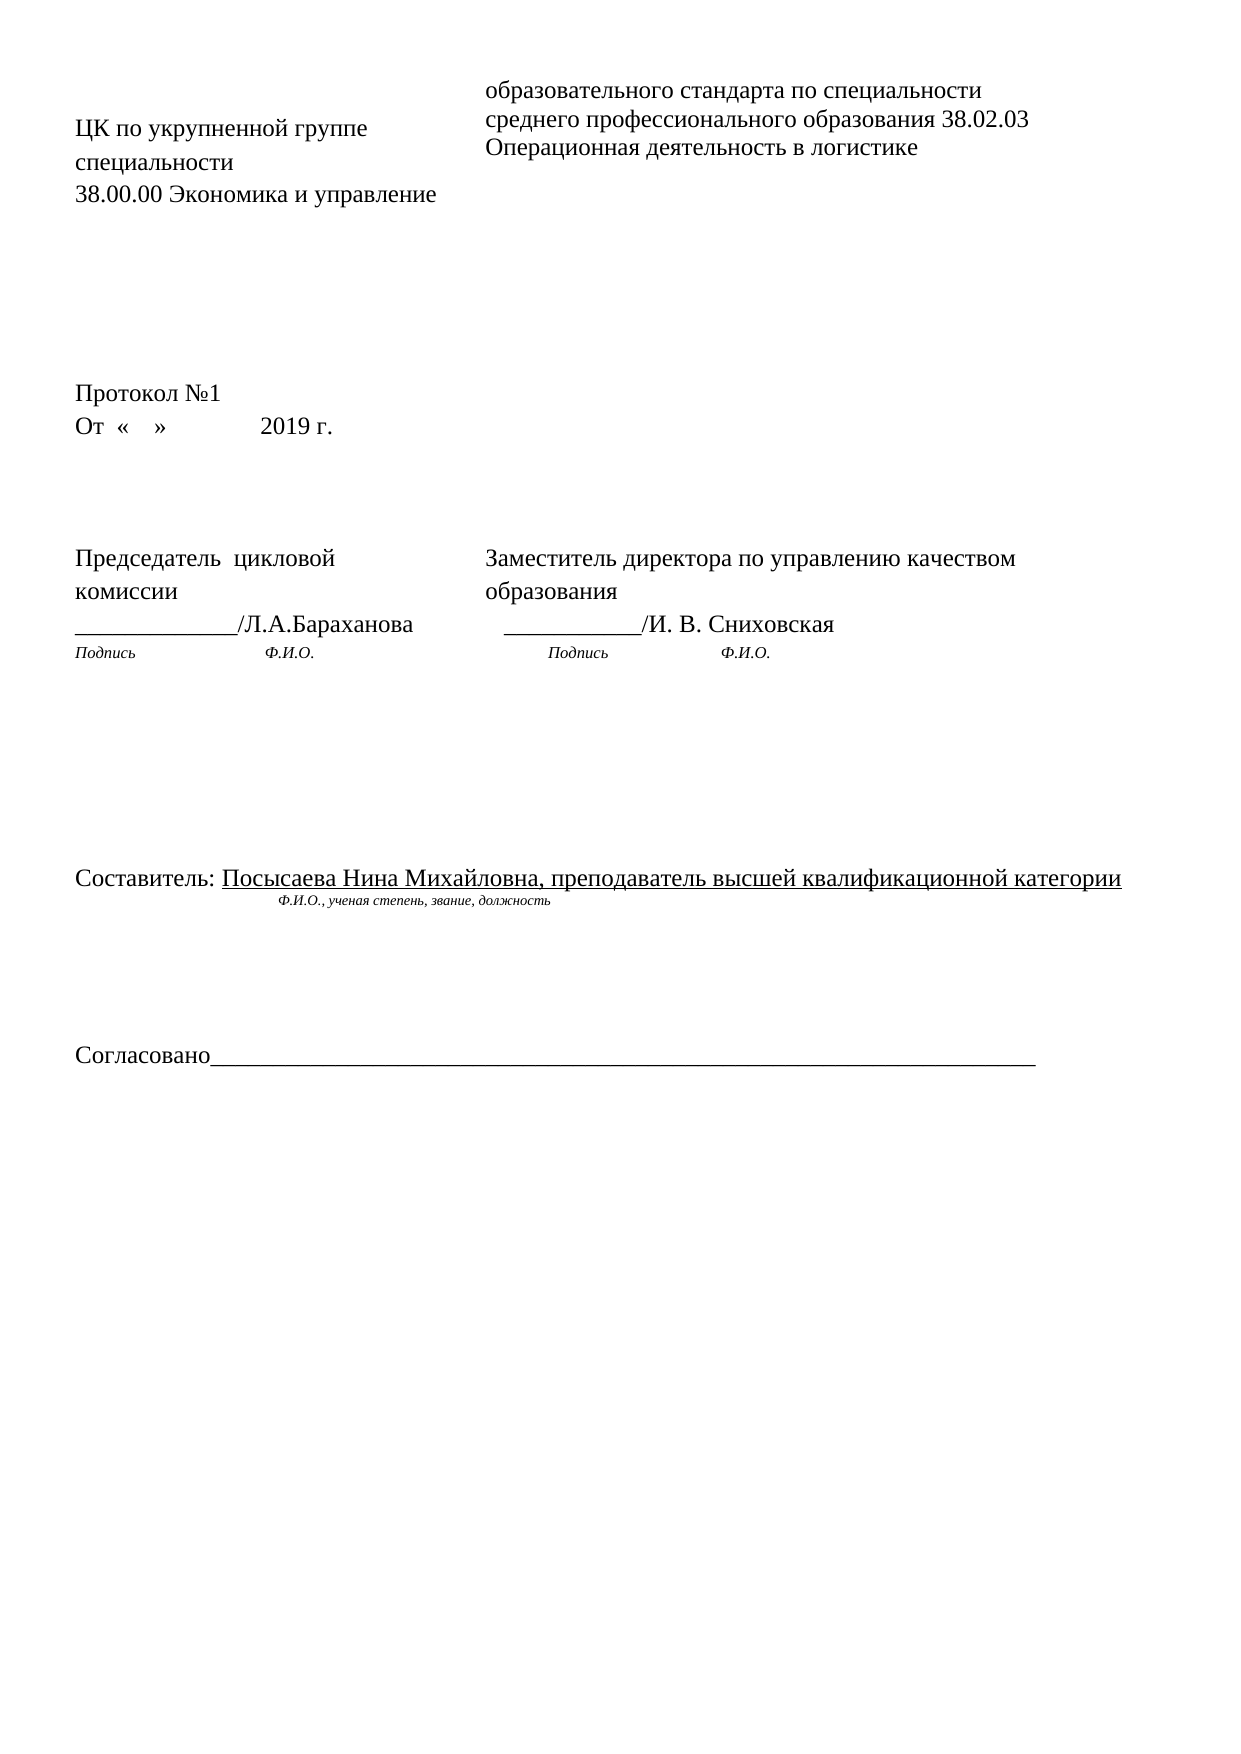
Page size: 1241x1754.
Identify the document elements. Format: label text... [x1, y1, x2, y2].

text Ф.И.О., ученая степень, звание, должность [75, 892, 1165, 921]
table_cell Председатель цикловой комиссии _____________/Л.А.Бараханова [64, 477, 474, 643]
text Подпись Ф.И.О. Подпись Ф.И.О. [75, 643, 1165, 662]
table_cell Заместитель директора по управлению качеством образования ___________/И. В. Сниховская [474, 477, 1079, 643]
text Согласовано__________________________________________________________________ [75, 1040, 1165, 1069]
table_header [474, 75, 1079, 477]
text Составитель: Посысаева Нина Михайловна, преподаватель высшей квалификационной категории [75, 863, 1165, 892]
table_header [64, 75, 474, 477]
